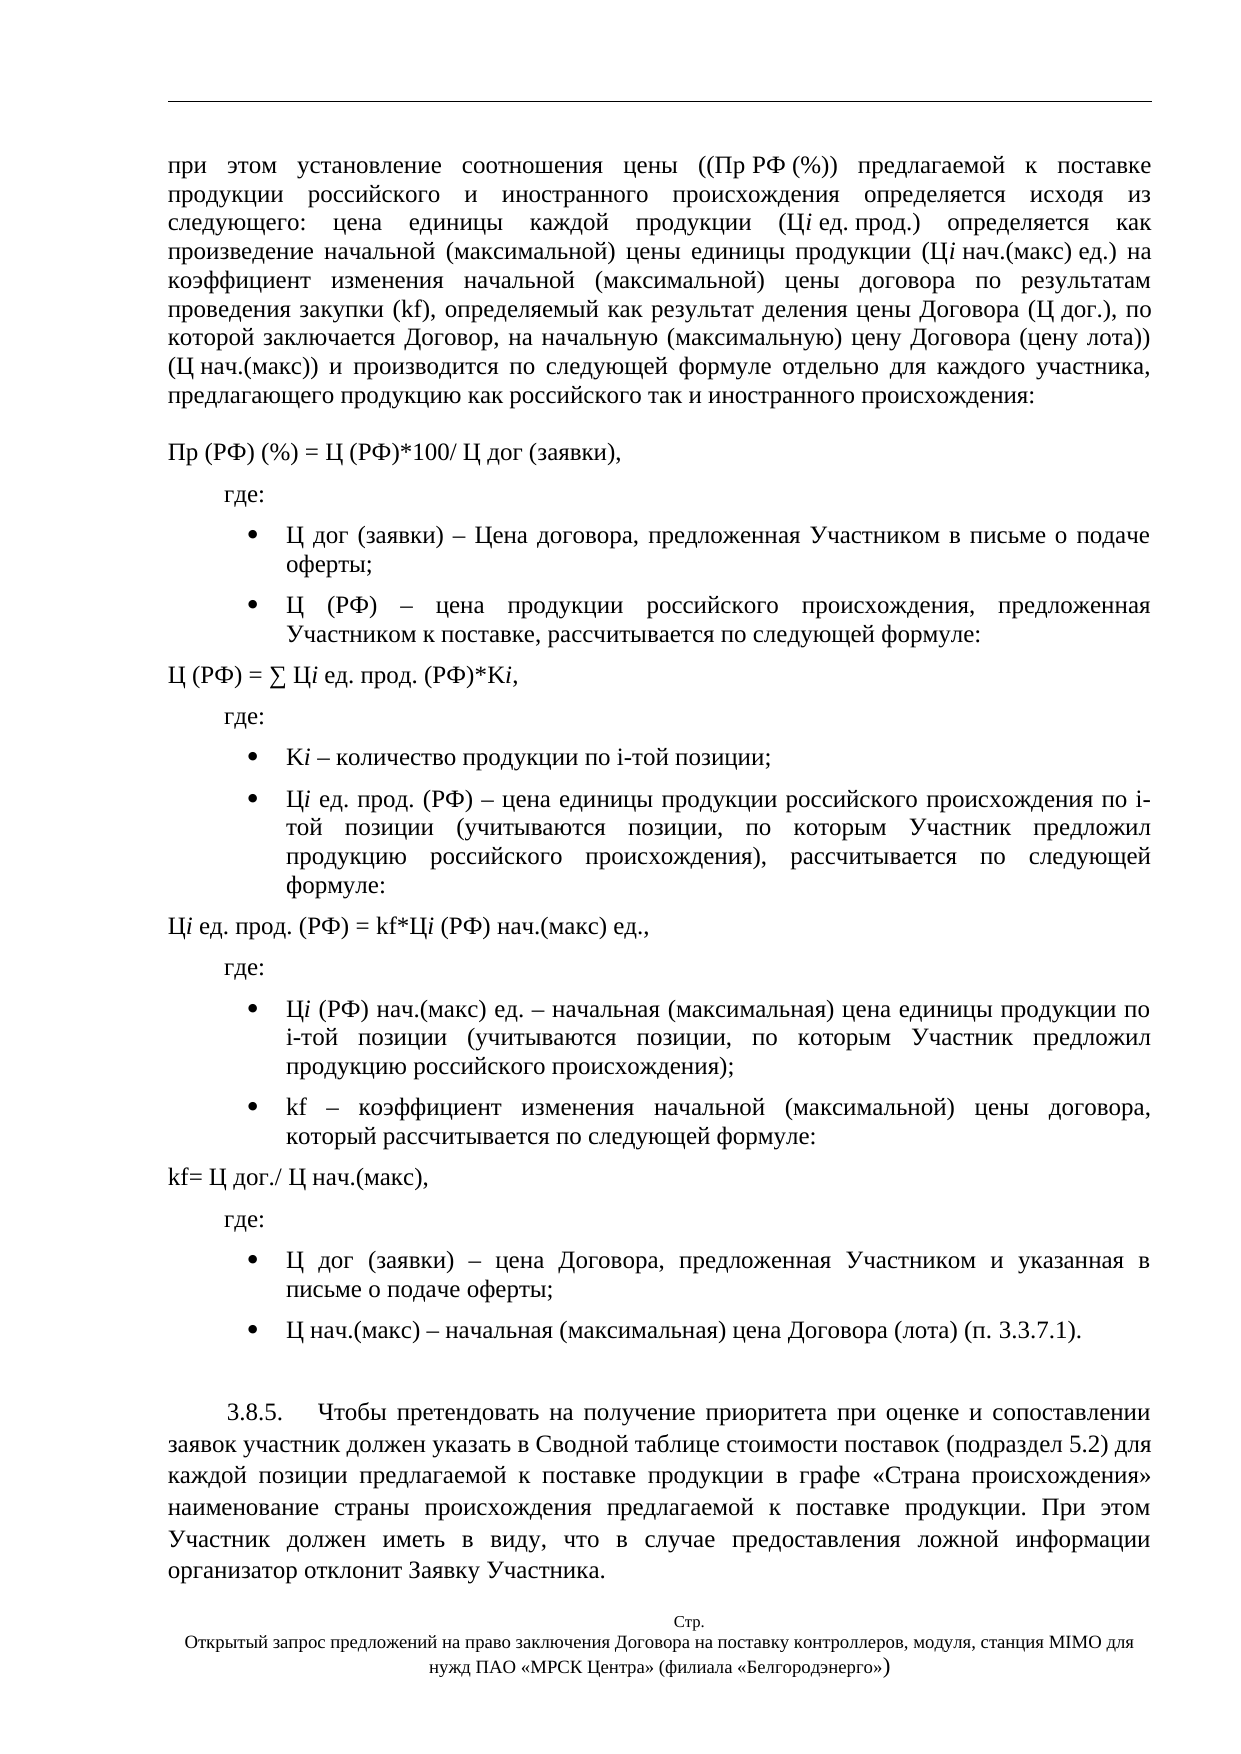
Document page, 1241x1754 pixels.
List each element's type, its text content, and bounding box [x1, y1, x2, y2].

list где: [224, 479, 1152, 507]
list Ki – количество продукции по i-той позиции; [248, 742, 1152, 771]
list где: [224, 701, 1152, 730]
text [168, 150, 1152, 409]
list Ц (РФ) = ∑ Цi ед. прод. (РФ)*Ki, [168, 660, 1152, 689]
list Цi (РФ) нач.(макс) ед. – начальная (максимальная) цена единицы продукции по i-той позиции (учитываются позиции, по которым Участник предложил продукцию российского происхождения); [248, 994, 1152, 1080]
list Ц дог (заявки) – цена Договора, предложенная Участником и указанная в письме о подаче оферты; [248, 1245, 1152, 1302]
list Цi ед. прод. (РФ) = kf*Цi (РФ) нач.(макс) ед., [168, 911, 1152, 940]
list где: [224, 1204, 1152, 1232]
list Цi ед. прод. (РФ) – цена единицы продукции российского происхождения по i-той позиции (учитываются позиции, по которым Участник предложил продукцию российского происхождения), рассчитывается по следующей формуле: [248, 784, 1152, 899]
list kf= Ц дог./ Ц нач.(макс), [168, 1162, 1152, 1191]
list Ц дог (заявки) – Цена договора, предложенная Участником в письме о подаче оферты; [248, 520, 1152, 577]
list где: [224, 952, 1152, 981]
list kf – коэффициент изменения начальной (максимальной) цены договора, который рассчитывается по следующей формуле: [248, 1092, 1152, 1150]
list Ц (РФ) – цена продукции российского происхождения, предложенная Участником к поставке, рассчитывается по следующей формуле: [248, 590, 1152, 647]
list Пр (РФ) (%) = Ц (РФ)*100/ Ц дог (заявки), [168, 437, 1152, 466]
